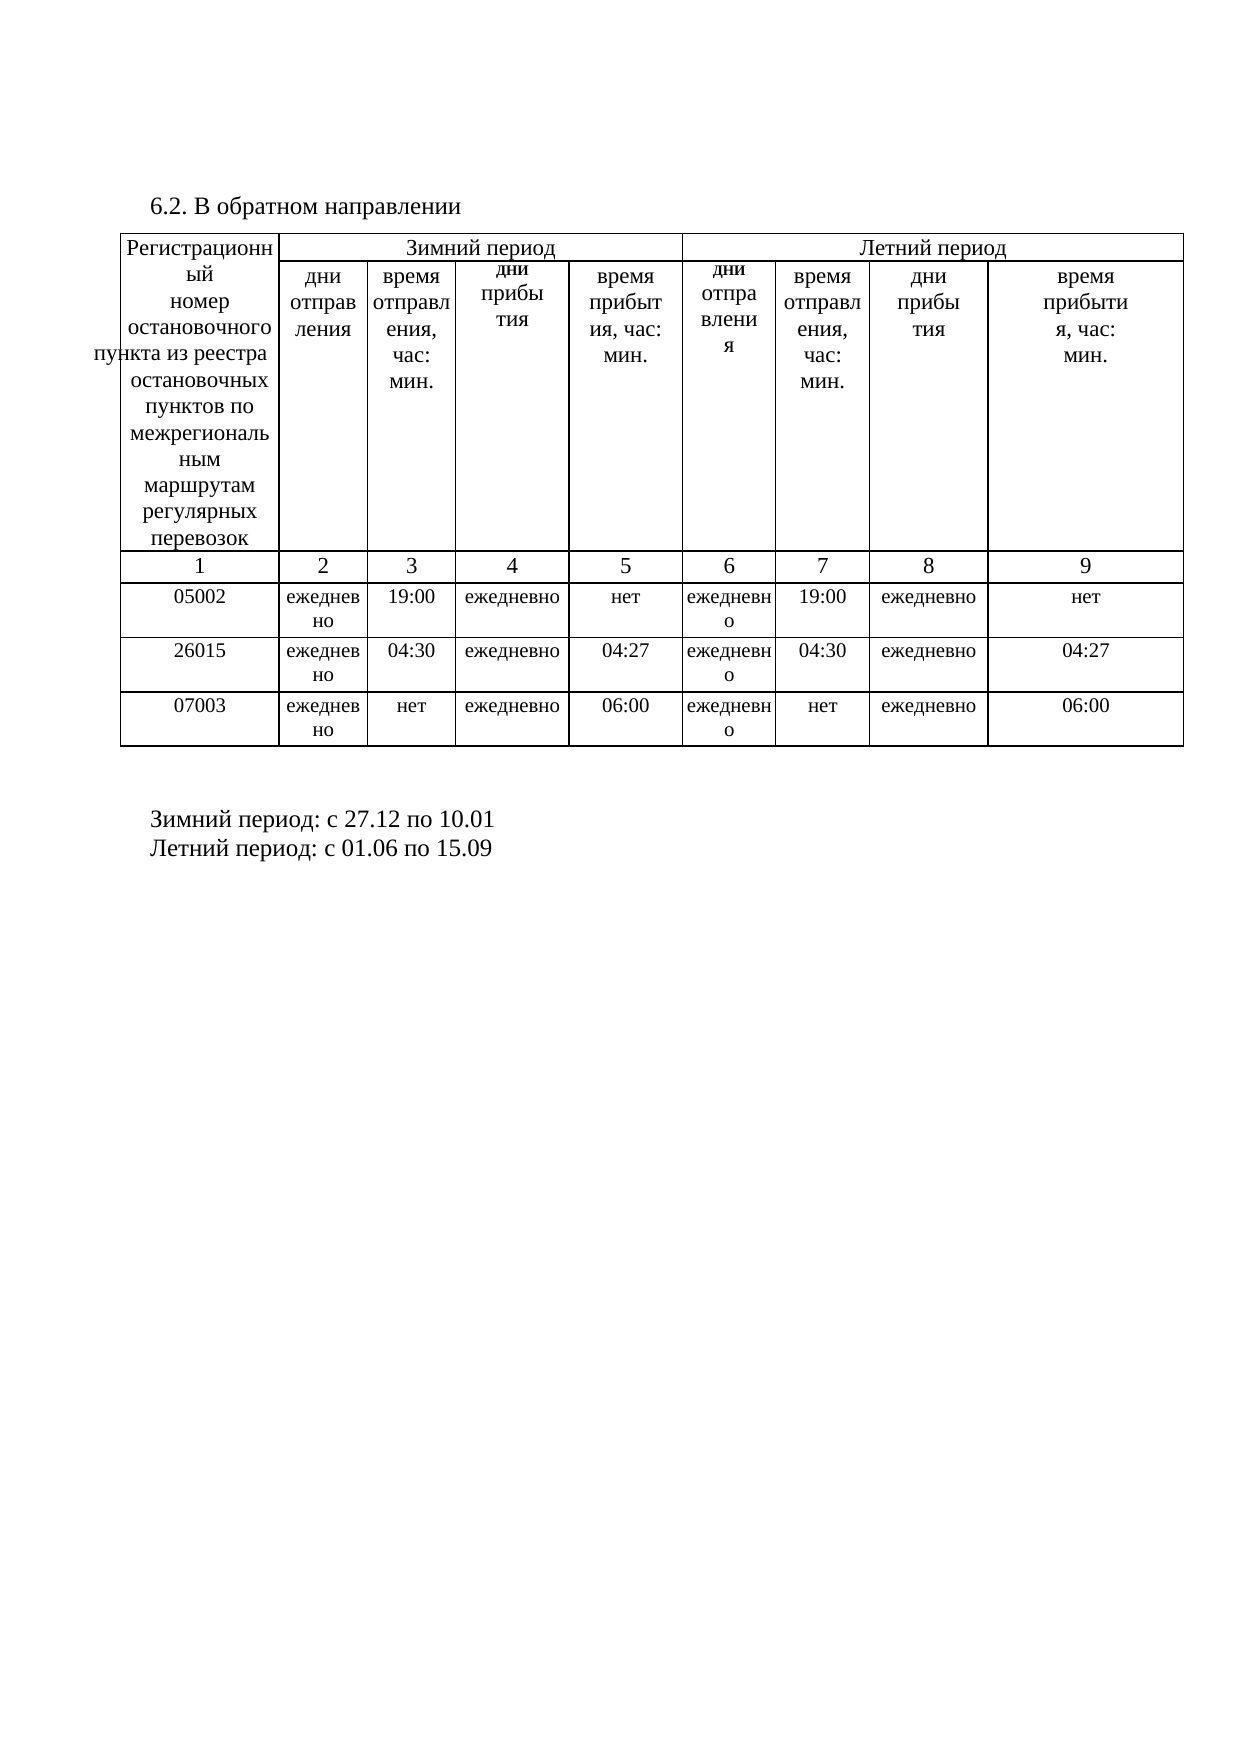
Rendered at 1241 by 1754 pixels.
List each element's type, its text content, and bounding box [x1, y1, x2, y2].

table_cell время прибыти я, час: мин. [989, 262, 1183, 550]
table_cell ежедневно [683, 693, 775, 745]
table_cell ежедневно [870, 584, 987, 637]
table_cell ежедневно [683, 584, 775, 637]
text Летний период: с 01.06 по 15.09 [150, 833, 1090, 862]
table_cell 26015 [121, 638, 278, 691]
table_cell ежедневно [456, 638, 568, 691]
table_cell нет [368, 693, 455, 745]
table_cell 8 [870, 552, 987, 582]
table_cell ежедневно [280, 638, 367, 691]
table_cell 19:00 [776, 584, 869, 637]
table_cell ежедневно [870, 693, 987, 745]
table_cell нет [776, 693, 869, 745]
table_cell 05002 [121, 584, 278, 637]
table_cell ежедневно [280, 584, 367, 637]
table_cell нет [570, 584, 682, 637]
table_cell 1 [121, 552, 278, 582]
table_cell 3 [368, 552, 455, 582]
table_cell 04:27 [570, 638, 682, 691]
text Зимний период: с 27.12 по 10.01 [150, 804, 1090, 833]
table_cell нет [989, 584, 1183, 637]
table_cell 2 [280, 552, 367, 582]
table_cell 04:27 [989, 638, 1183, 691]
table_cell ежедневно [456, 584, 568, 637]
table_cell ДНИ отпра влени я [683, 262, 775, 550]
table_cell дни прибы тия [870, 262, 987, 550]
table_cell ежедневно [683, 638, 775, 691]
table_cell 6 [683, 552, 775, 582]
table_cell 04:30 [368, 638, 455, 691]
table_cell 04:30 [776, 638, 869, 691]
table_cell 7 [776, 552, 869, 582]
table_cell время отправл ения, час: мин. [368, 262, 455, 550]
table_cell 07003 [121, 693, 278, 745]
table_header Летний период [683, 234, 1183, 260]
table_cell ежедневно [280, 693, 367, 745]
table_cell дни отправ ления [280, 262, 367, 550]
table_cell время прибыт ия, час: мин. [570, 262, 682, 550]
table_header Регистрационный номер остановочного пункта из реестра остановочных пунктов по межрегиональным маршрутам регулярных перевозок [121, 234, 278, 550]
table_cell ДНИ прибы тия [456, 262, 568, 550]
table_header Зимний период [280, 234, 682, 260]
table_cell время отправл ения, час: мин. [776, 262, 869, 550]
table_cell 4 [456, 552, 568, 582]
table_cell 19:00 [368, 584, 455, 637]
table_cell 9 [989, 552, 1183, 582]
table_cell ежедневно [456, 693, 568, 745]
table_cell 06:00 [989, 693, 1183, 745]
table_cell ежедневно [870, 638, 987, 691]
table_cell 06:00 [570, 693, 682, 745]
text 6.2. В обратном направлении [150, 191, 1090, 220]
table_cell 5 [570, 552, 682, 582]
